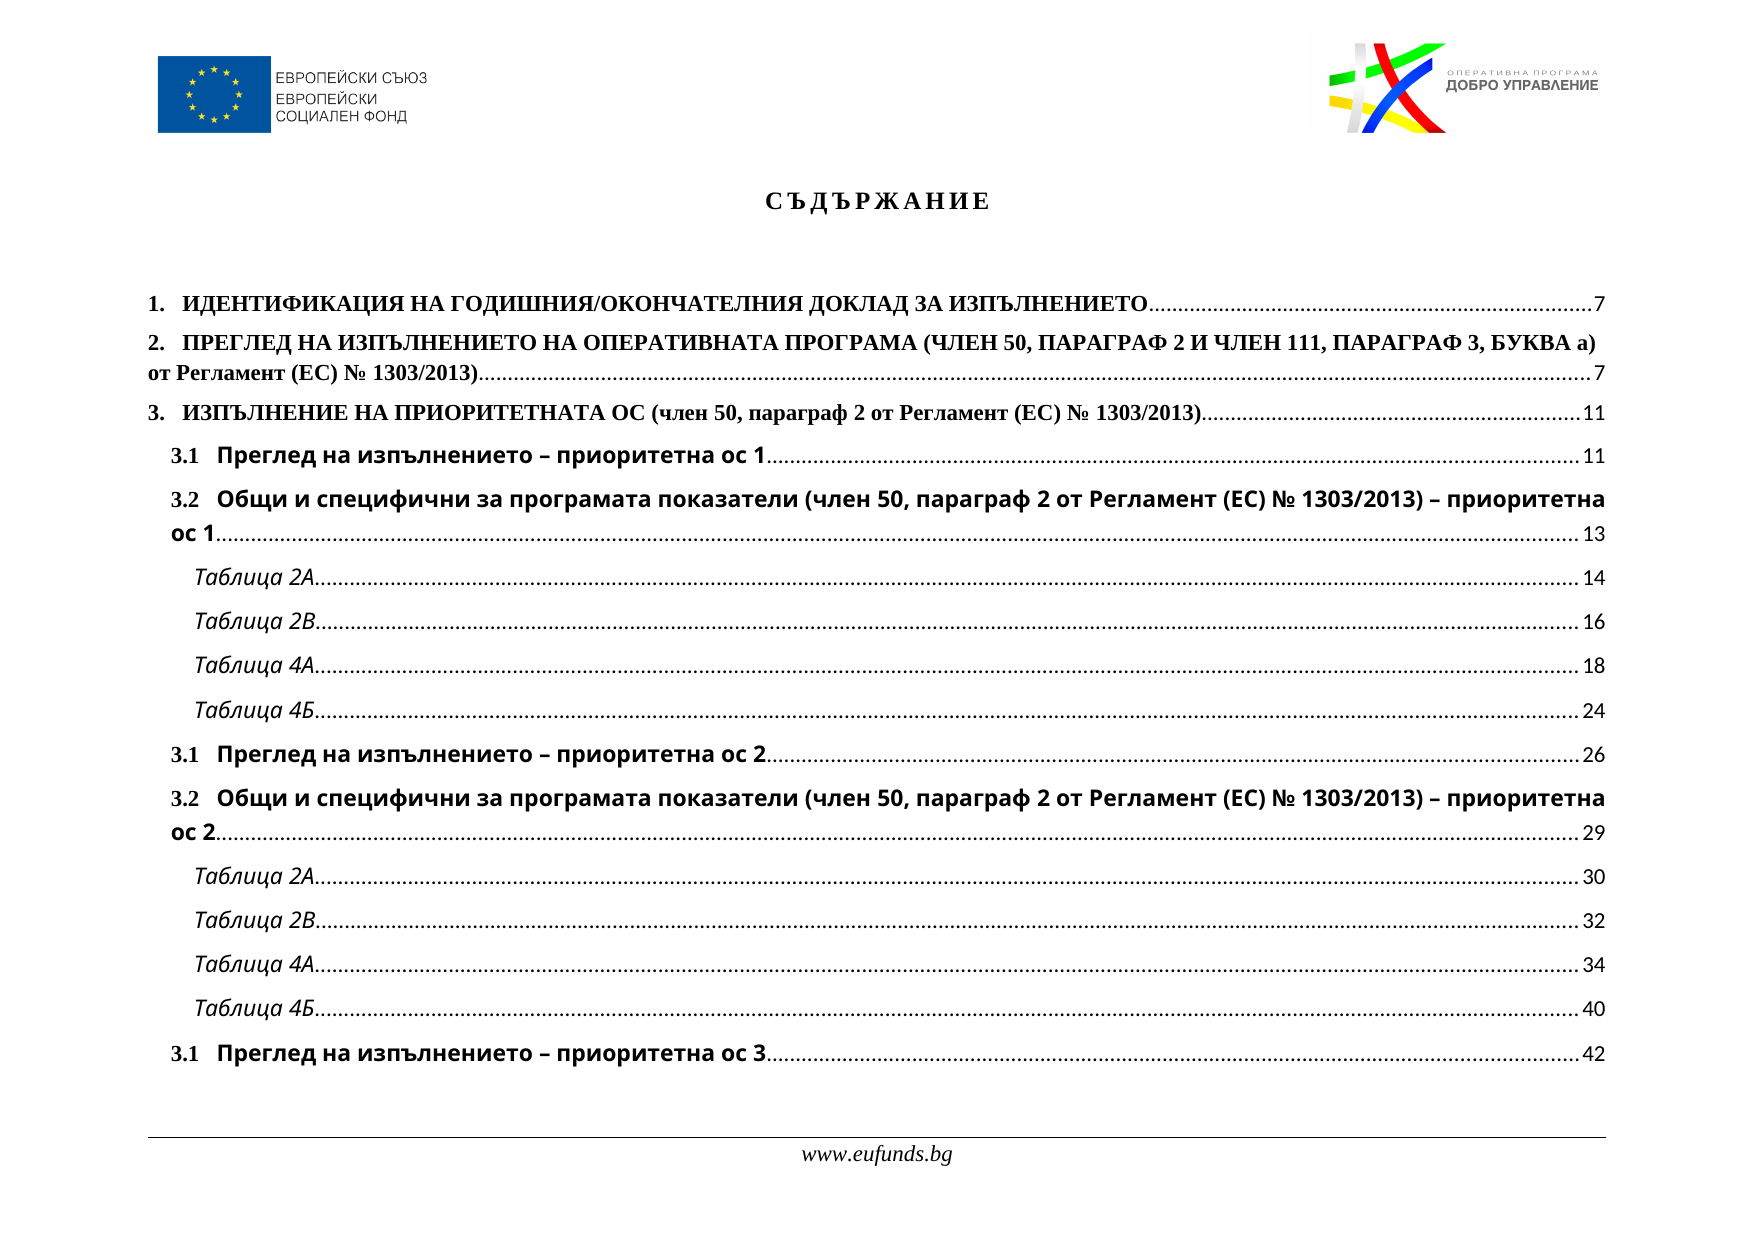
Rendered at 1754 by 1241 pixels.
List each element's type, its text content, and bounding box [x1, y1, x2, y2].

picture [1306, 28, 1605, 133]
picture [157, 56, 427, 133]
text СЪДЪРЖАНИЕ [148, 186, 1606, 215]
